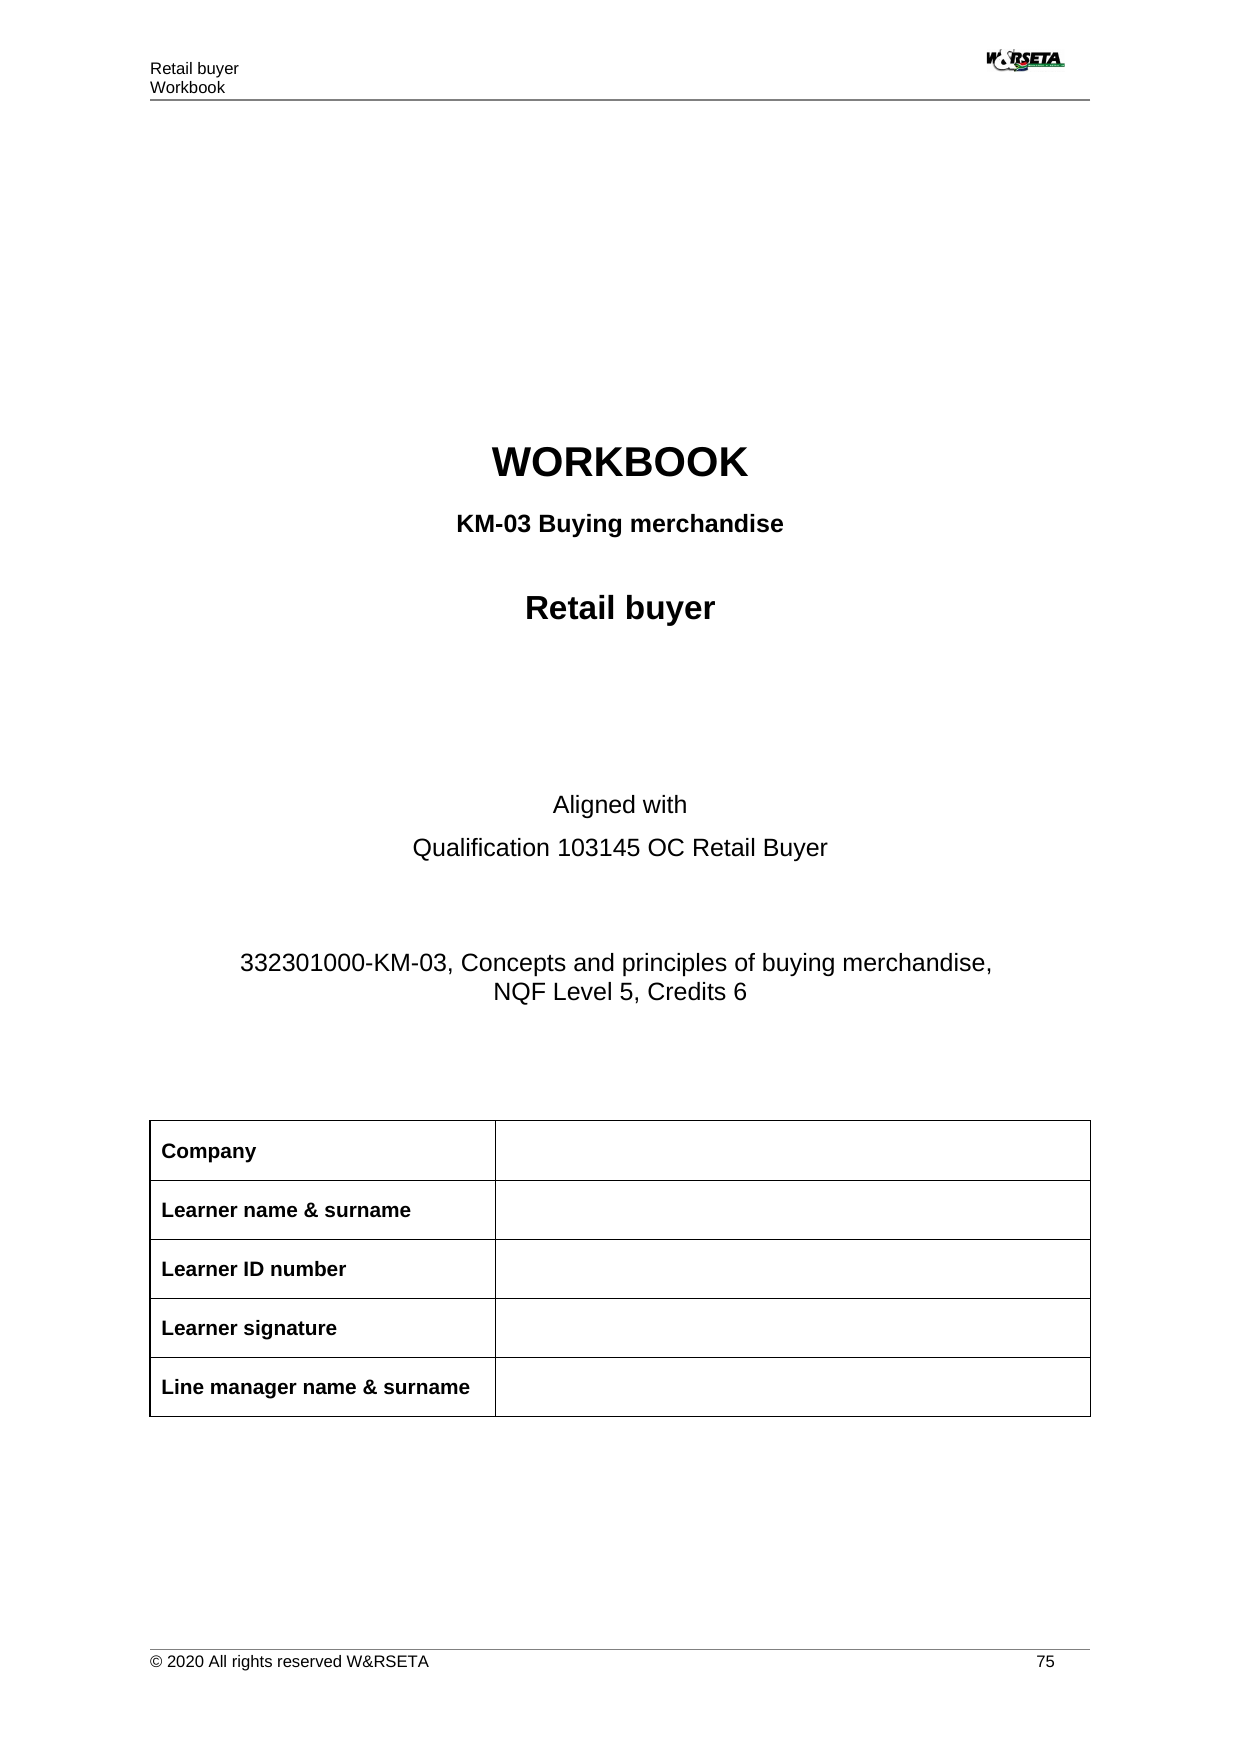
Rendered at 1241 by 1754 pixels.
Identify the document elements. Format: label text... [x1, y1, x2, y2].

text Retail buyer [150, 588, 1090, 627]
text WORKBOOK [150, 437, 1090, 485]
text Aligned with [150, 790, 1090, 818]
table_cell [496, 1299, 1090, 1357]
table_header Company [151, 1121, 495, 1179]
table_cell [496, 1181, 1090, 1238]
text 332301000-KM-03, Concepts and principles of buying merchandise, NQF Level 5, Credits 6 [150, 948, 1090, 1005]
table_cell Learner ID number [151, 1240, 495, 1298]
table_cell Line manager name & surname [151, 1358, 495, 1416]
table_cell [496, 1240, 1090, 1298]
text KM-03 Buying merchandise [150, 509, 1090, 538]
table_cell Learner signature [151, 1299, 495, 1357]
picture [986, 49, 1065, 72]
text Qualification 103145 OC Retail Buyer [150, 833, 1090, 862]
table_cell Learner name & surname [151, 1181, 495, 1238]
table_cell [496, 1358, 1090, 1416]
table_header [496, 1121, 1090, 1179]
